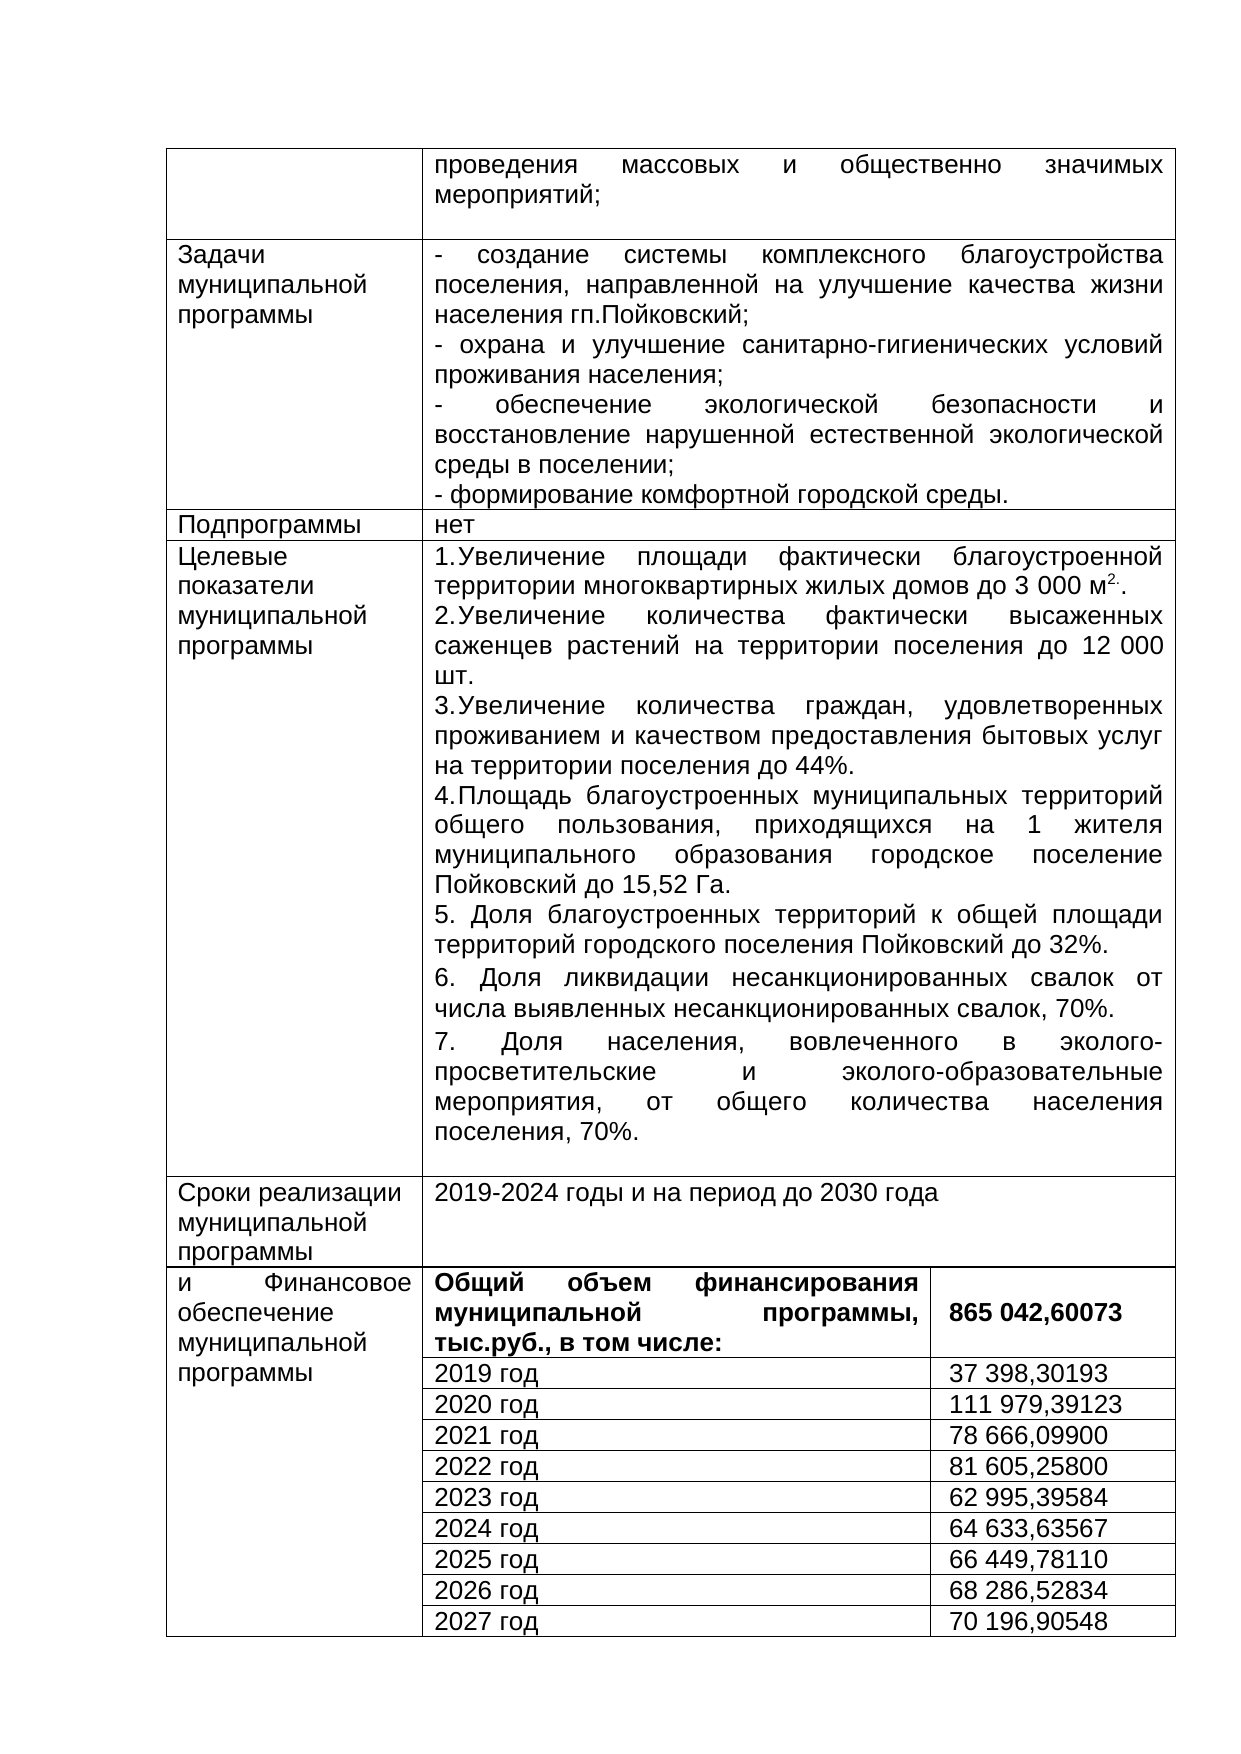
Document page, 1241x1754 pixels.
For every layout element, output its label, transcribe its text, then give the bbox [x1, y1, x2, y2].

table_cell Целевые показатели муниципальной программы [167, 541, 422, 1176]
table_cell 2022 год [423, 1451, 930, 1481]
table_cell Задачи муниципальной программы [167, 240, 422, 508]
table_cell 62 995,39584 [931, 1482, 1175, 1512]
table_cell 111 979,39123 [931, 1389, 1175, 1419]
table_cell 66 449,78110 [931, 1544, 1175, 1574]
table_cell 865 042,60073 [931, 1268, 1175, 1357]
table_cell Увеличение площади фактически благоустроенной территории многоквартирных жилых домов до 3 000 м2.. Увеличение количества фактически высаженных саженцев растений на территории поселения до 12 000 шт. Увеличение количества граждан, удовлетворенных проживанием и качеством предоставления бытовых услуг на территории поселения до 44%. 4. Площадь благоустроенных муниципальных территорий общего пользования, приходящихся на 1 жителя муниципального образования городское поселение Пойковский до 15,52 Га. 5. Доля благоустроенных территорий к общей площади территорий городского поселения Пойковский до 32%. 6. Доля ликвидации несанкционированных свалок от числа выявленных несанкционированных свалок, 70%. 7. Доля населения, вовлеченного в эколого- просветительские и эколого-образовательные мероприятия, от общего количества населения поселения, 70%. [423, 541, 1175, 1176]
table_cell 2025 год [423, 1544, 930, 1574]
table_cell 68 286,52834 [931, 1575, 1175, 1604]
table_cell Подпрограммы [167, 510, 422, 539]
table_cell 2020 год [423, 1389, 930, 1419]
table_cell - создание системы комплексного благоустройства поселения, направленной на улучшение качества жизни населения гп.Пойковский; - охрана и улучшение санитарно-гигиенических условий проживания населения; - обеспечение экологической безопасности и восстановление нарушенной естественной экологической среды в поселении; - формирование комфортной городской среды. [423, 240, 1175, 508]
table_cell 37 398,30193 [931, 1358, 1175, 1388]
table_cell 64 633,63567 [931, 1513, 1175, 1543]
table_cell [423, 149, 1175, 238]
table_cell 70 196,90548 [931, 1606, 1175, 1636]
table_cell и Финансовое обеспечение муниципальной программы [167, 1268, 422, 1636]
table_cell 2021 год [423, 1420, 930, 1450]
table_cell 2027 год [423, 1606, 930, 1636]
table_cell Общий объем финансирования муниципальной программы, тыс.руб., в том числе: [423, 1268, 930, 1357]
table_cell 2023 год [423, 1482, 930, 1512]
table_cell 2019-2024 годы и на период до 2030 года [423, 1177, 1175, 1266]
table_cell 2019 год [423, 1358, 930, 1388]
table_cell 78 666,09900 [931, 1420, 1175, 1450]
table_cell 81 605,25800 [931, 1451, 1175, 1481]
table_cell 2024 год [423, 1513, 930, 1543]
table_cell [167, 149, 422, 238]
table_cell Сроки реализации муниципальной программы [167, 1177, 422, 1266]
table_cell 2026 год [423, 1575, 930, 1604]
table_cell нет [423, 510, 1175, 539]
